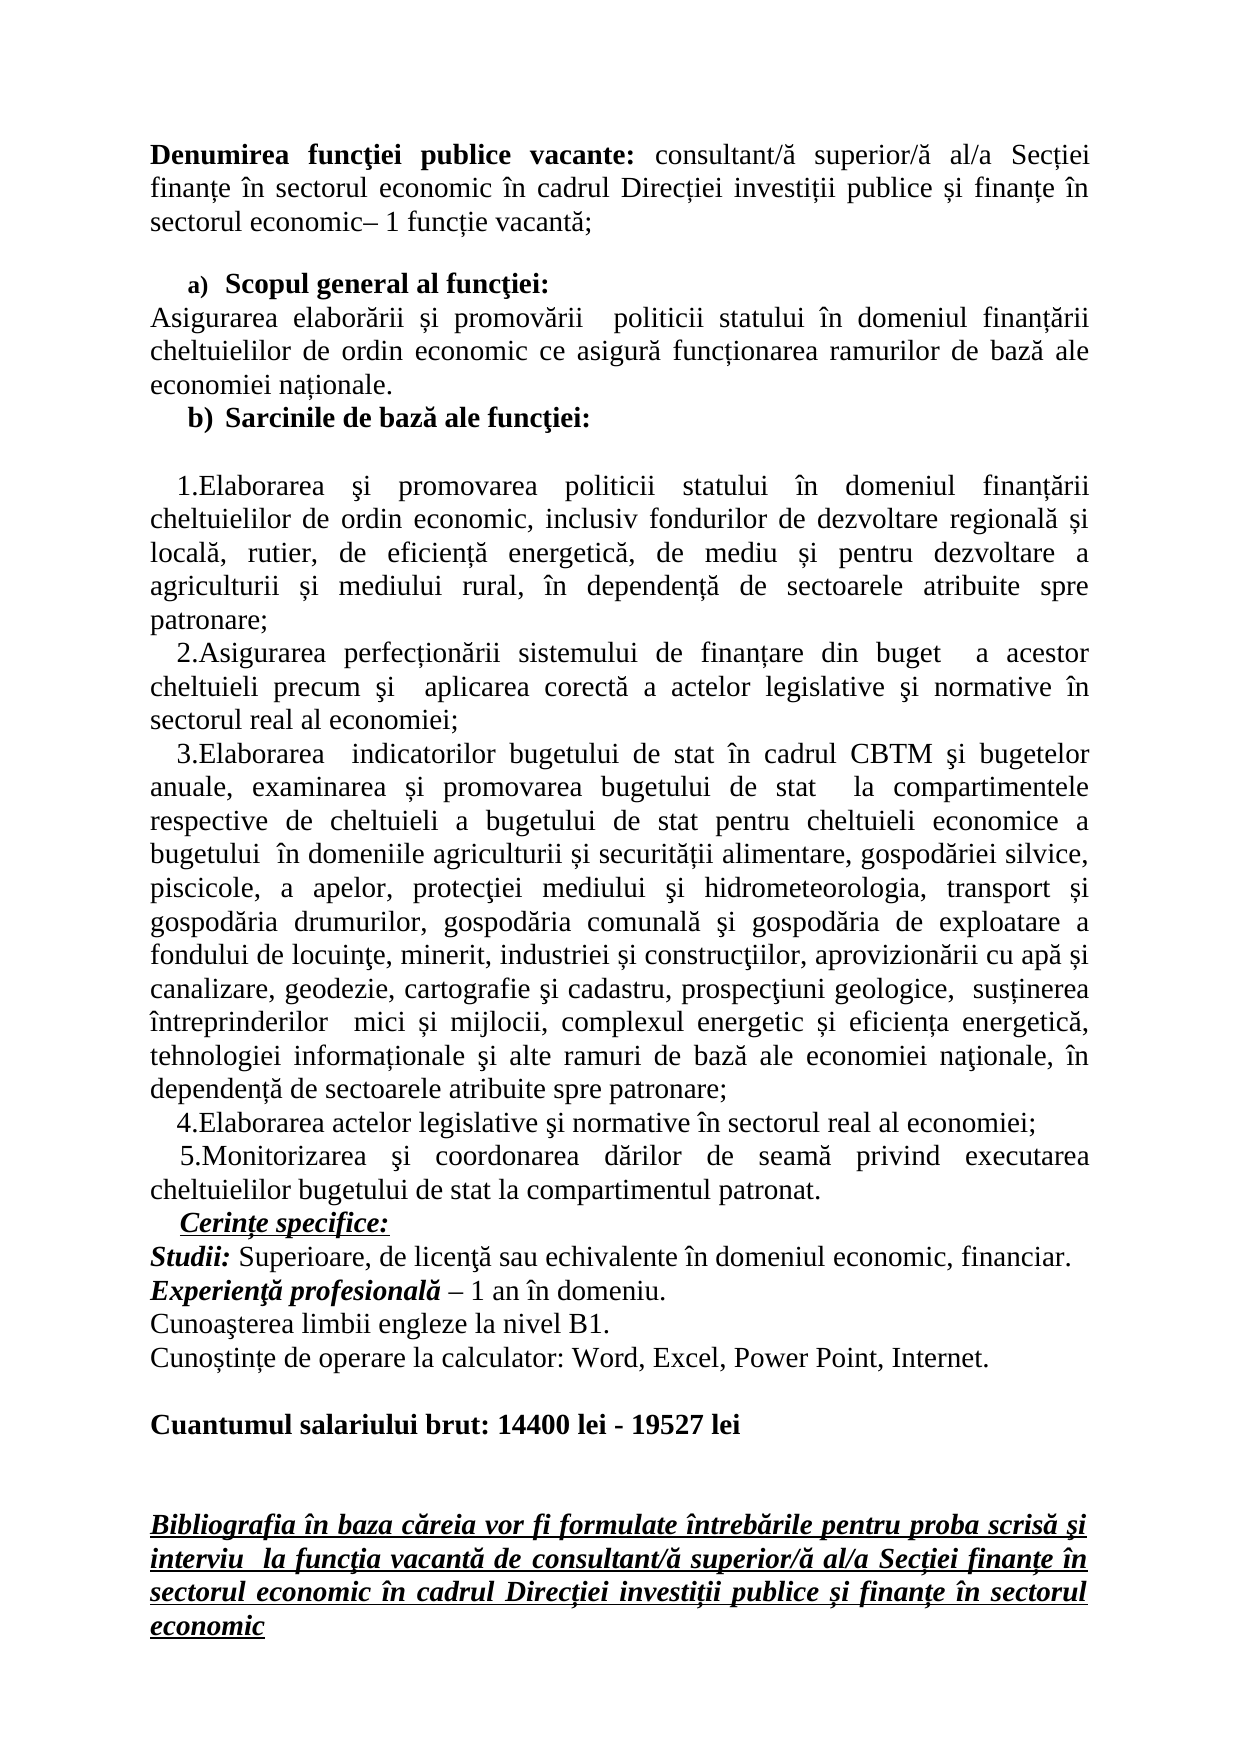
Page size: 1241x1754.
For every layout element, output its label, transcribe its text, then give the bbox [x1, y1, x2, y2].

list Sarcinile de bază ale funcţiei: [187, 401, 1090, 434]
text Studii: Superioare, de licenţă sau echivalente în domeniul economic, financiar. [150, 1239, 1090, 1273]
text 1.Elaborarea şi promovarea politicii statului în domeniul finanțării cheltuielilor de ordin economic, inclusiv fondurilor de dezvoltare regională și locală, rutier, de eficiență energetică, de mediu și pentru dezvoltare a agriculturii și mediului rural, în dependență de sectoarele atribuite spre patronare; [150, 468, 1090, 635]
text 4.Elaborarea actelor legislative şi normative în sectorul real al economiei; [150, 1105, 1090, 1138]
text 2.Asigurarea perfecționării sistemului de finanțare din buget a acestor cheltuieli precum şi aplicarea corectă a actelor legislative şi normative în sectorul real al economiei; [150, 635, 1090, 736]
text Cerințe specifice: [179, 1206, 1090, 1239]
text Cuantumul salariului brut: 14400 lei - 19527 lei [150, 1407, 1090, 1440]
text 5.Monitorizarea şi coordonarea dărilor de seamă privind executarea cheltuielilor bugetului de stat la compartimentul patronat. [150, 1138, 1090, 1206]
text Bibliografia în baza căreia vor fi formulate întrebările pentru proba scrisă şi interviu la funcţia vacantă de consultant/ă superior/ă al/a Secției finanțe în sectorul economic în cadrul Direcției investiții publice și finanțe în sectorul economic [150, 1507, 1090, 1642]
text Denumirea funcţiei publice vacante: consultant/ă superior/ă al/a Secției finanțe în sectorul economic în cadrul Direcției investiții publice și finanțe în sectorul economic– 1 funcție vacantă; [150, 137, 1090, 238]
text 3.Elaborarea indicatorilor bugetului de stat în cadrul CBTM şi bugetelor anuale, examinarea și promovarea bugetului de stat la compartimentele respective de cheltuieli a bugetului de stat pentru cheltuieli economice a bugetului în domeniile agriculturii și securității alimentare, gospodăriei silvice, piscicole, a apelor, protecţiei mediului şi hidrometeorologia, transport și gospodăria drumurilor, gospodăria comunală şi gospodăria de exploatare a fondului de locuinţe, minerit, industriei și construcţiilor, aprovizionării cu apă și canalizare, geodezie, cartografie şi cadastru, prospecţiuni geologice, susținerea întreprinderilor mici și mijlocii, complexul energetic și eficiența energetică, tehnologiei informaționale şi alte ramuri de bază ale economiei naţionale, în dependență de sectoarele atribuite spre patronare; [150, 736, 1090, 1105]
list Scopul general al funcţiei: [187, 266, 1090, 300]
text Experienţă profesională – 1 an în domeniu. [150, 1273, 1090, 1306]
text Cunoaşterea limbii engleze la nivel B1. [150, 1306, 1090, 1340]
text Asigurarea elaborării și promovării politicii statului în domeniul finanțării cheltuielilor de ordin economic ce asigură funcționarea ramurilor de bază ale economiei naționale. [150, 300, 1090, 401]
text Cunoștințe de operare la calculator: Word, Excel, Power Point, Internet. [150, 1340, 1090, 1373]
